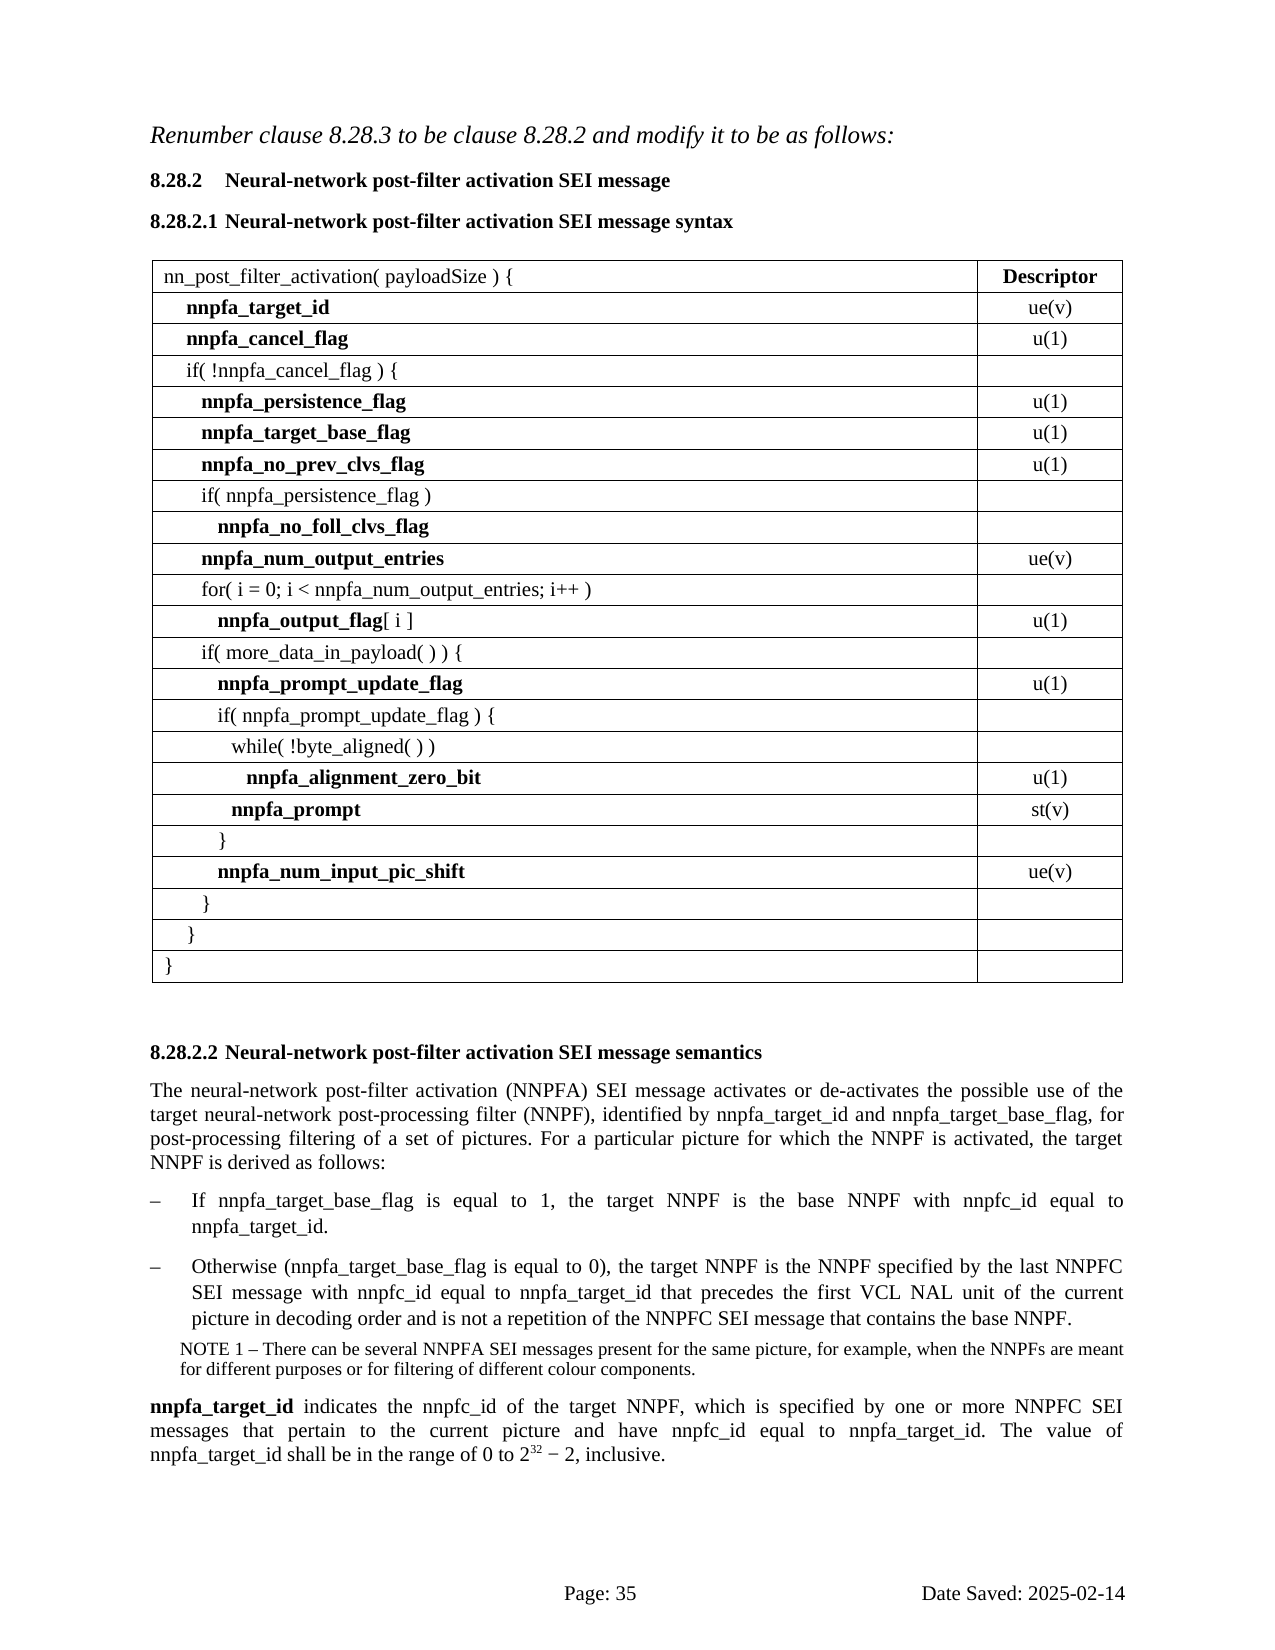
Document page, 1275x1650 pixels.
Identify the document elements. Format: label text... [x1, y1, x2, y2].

table_cell nnpfa_no_prev_clvs_flag [153, 450, 977, 480]
table_cell nnpfa_target_id [153, 293, 977, 323]
table_cell u(1) [978, 606, 1122, 637]
text – Otherwise (nnpfa_target_base_flag is equal to 0), the target NNPF is the NNPF specified by the last NNPFC SEI message with nnpfc_id equal to nnpfa_target_id that precedes the first VCL NAL unit of the current picture in decoding order and is not a repetition of the NNPFC SEI message that contains the base NNPF. [150, 1254, 1125, 1330]
table_cell [978, 732, 1122, 762]
table_cell u(1) [978, 324, 1122, 354]
table_cell u(1) [978, 450, 1122, 480]
table_cell } [153, 826, 977, 856]
table_cell } [153, 920, 977, 950]
table_cell [978, 481, 1122, 511]
table_cell [978, 700, 1122, 731]
table_cell nnpfa_target_base_flag [153, 418, 977, 448]
table_cell ue(v) [978, 857, 1122, 887]
table_cell [978, 889, 1122, 919]
text nnpfa_target_id indicates the nnpfc_id of the target NNPF, which is specified by one or more NNPFC SEI messages that pertain to the current picture and have nnpfc_id equal to nnpfa_target_id. The value of nnpfa_target_id shall be in the range of 0 to 232 − 2, inclusive. [150, 1394, 1125, 1466]
table_cell [978, 638, 1122, 668]
table_cell nnpfa_output_flag[ i ] [153, 606, 977, 637]
list Neural-network post-filter activation SEI message semantics [150, 1040, 1125, 1064]
list Neural-network post-filter activation SEI message [150, 168, 1125, 192]
table_cell } [153, 951, 977, 982]
table_cell while( !byte_aligned( ) ) [153, 732, 977, 762]
table_cell u(1) [978, 387, 1122, 417]
table_cell } [153, 889, 977, 919]
table_cell u(1) [978, 418, 1122, 448]
table_cell nnpfa_num_output_entries [153, 544, 977, 574]
text Renumber clause 8.28.3 to be clause 8.28.2 and modify it to be as follows: [150, 120, 1125, 149]
table_cell u(1) [978, 669, 1122, 699]
table_cell u(1) [978, 763, 1122, 793]
table_cell [978, 575, 1122, 605]
table_cell nnpfa_alignment_zero_bit [153, 763, 977, 793]
table_cell [978, 512, 1122, 543]
list Neural-network post-filter activation SEI message syntax [150, 208, 1125, 233]
table_cell nnpfa_num_input_pic_shift [153, 857, 977, 887]
table_cell if( nnpfa_persistence_flag ) [153, 481, 977, 511]
table_cell if( more_data_in_payload( ) ) { [153, 638, 977, 668]
table_cell nnpfa_prompt [153, 795, 977, 825]
table_cell [978, 826, 1122, 856]
table_cell nnpfa_no_foll_clvs_flag [153, 512, 977, 543]
table_cell [978, 356, 1122, 386]
table_cell ue(v) [978, 544, 1122, 574]
table_cell if( !nnpfa_cancel_flag ) { [153, 356, 977, 386]
table_cell nnpfa_prompt_update_flag [153, 669, 977, 699]
table_header Descriptor [978, 261, 1122, 292]
table_cell [978, 920, 1122, 950]
table_cell ue(v) [978, 293, 1122, 323]
text The neural-network post-filter activation (NNPFA) SEI message activates or de-activates the possible use of the target neural-network post-processing filter (NNPF), identified by nnpfa_target_id and nnpfa_target_base_flag, for post-processing filtering of a set of pictures. For a particular picture for which the NNPF is activated, the target NNPF is derived as follows: [150, 1078, 1125, 1174]
table_cell nnpfa_persistence_flag [153, 387, 977, 417]
text – If nnpfa_target_base_flag is equal to 1, the target NNPF is the base NNPF with nnpfc_id equal to nnpfa_target_id. [150, 1188, 1125, 1238]
table_cell st(v) [978, 795, 1122, 825]
text NOTE 1 – There can be several NNPFA SEI messages present for the same picture, for example, when the NNPFs are meant for different purposes or for filtering of different colour components. [179, 1338, 1125, 1380]
table_cell [978, 951, 1122, 982]
table_header nn_post_filter_activation( payloadSize ) { [153, 261, 977, 292]
table_cell for( i = 0; i < nnpfa_num_output_entries; i++ ) [153, 575, 977, 605]
table_cell nnpfa_cancel_flag [153, 324, 977, 354]
table_cell if( nnpfa_prompt_update_flag ) { [153, 700, 977, 731]
